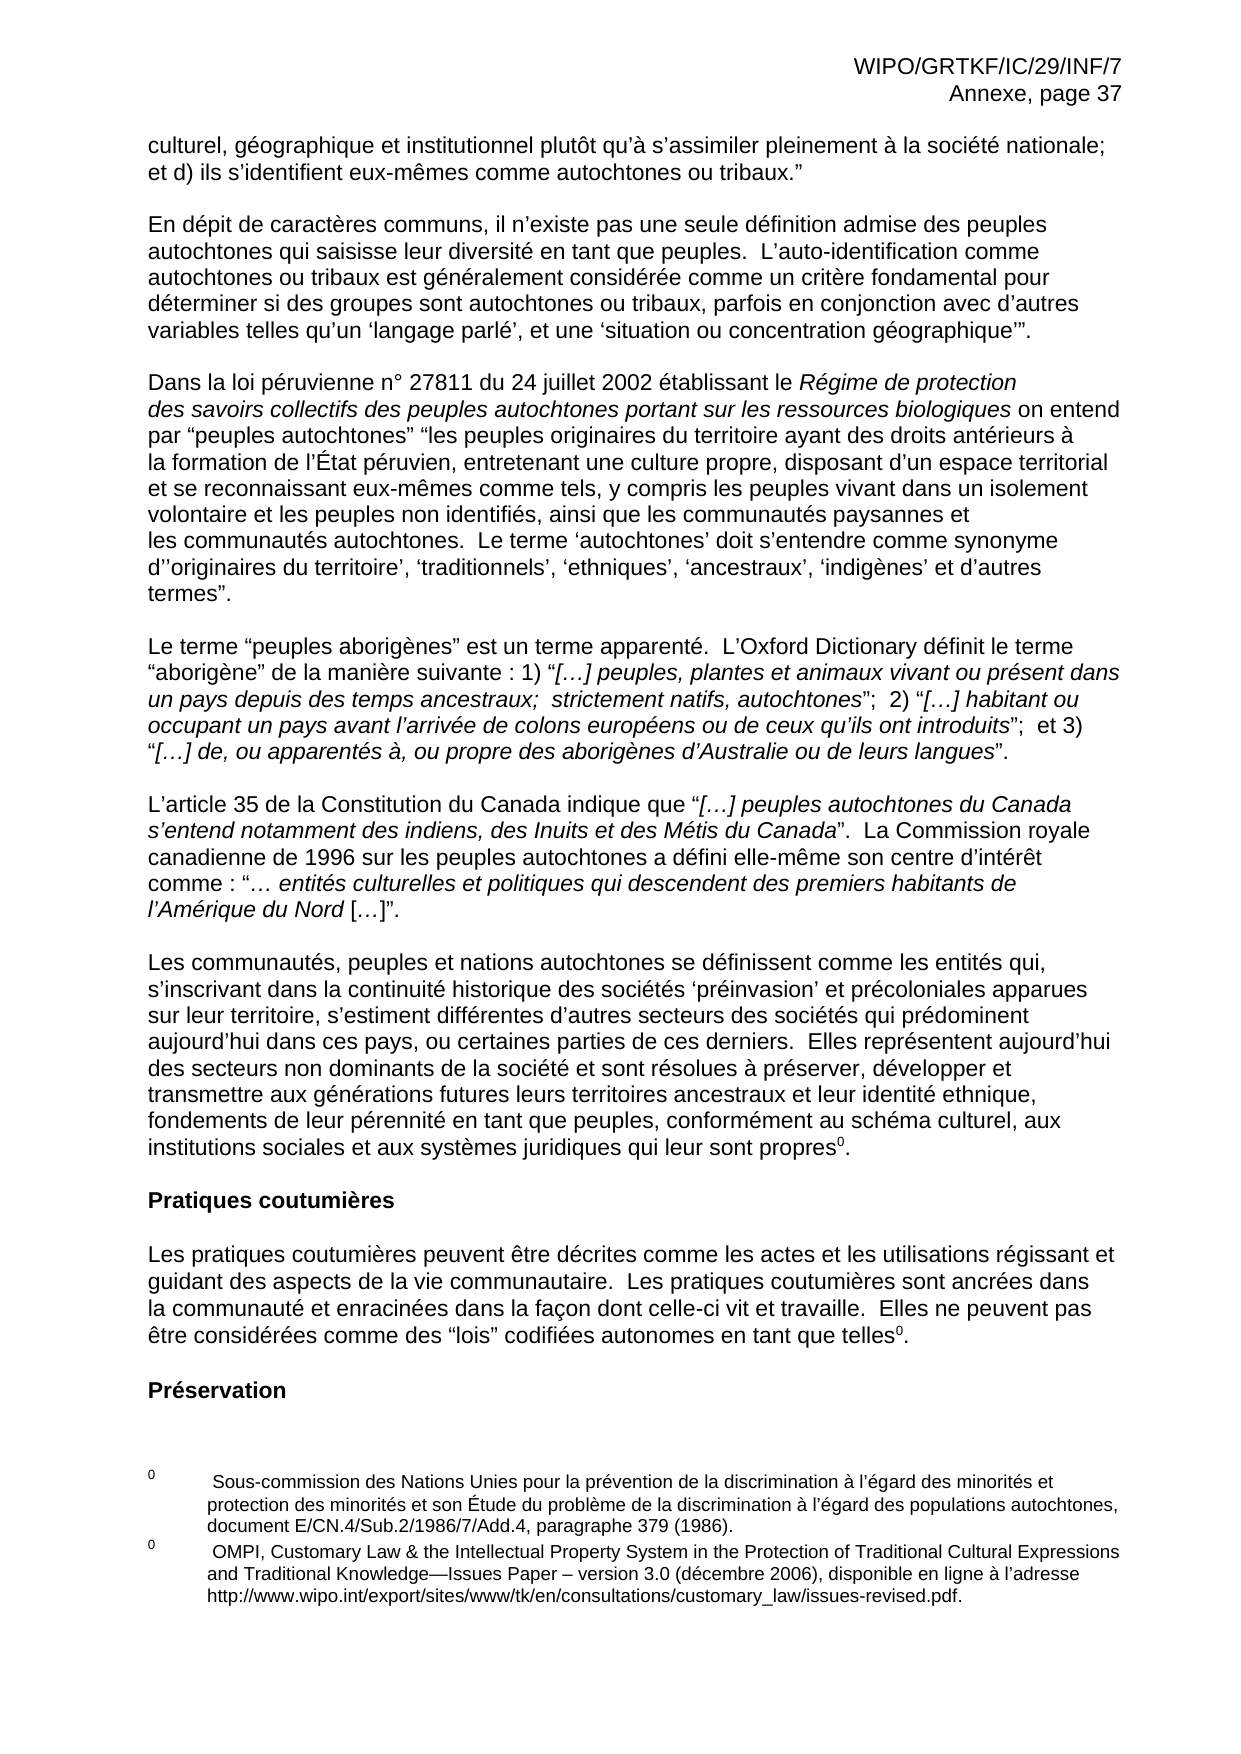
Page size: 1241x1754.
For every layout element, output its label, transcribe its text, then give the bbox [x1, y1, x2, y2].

subtitle Préservation [148, 1376, 1122, 1403]
text Dans la loi péruvienne n° 27811 du 24 juillet 2002 établissant le Régime de protection des savoirs collectifs des peuples autochtones portant sur les ressources biologiques on entend par “peuples autochtones” “les peuples originaires du territoire ayant des droits antérieurs à la formation de l’État péruvien, entretenant une culture propre, disposant d’un espace territorial et se reconnaissant eux-mêmes comme tels, y compris les peuples vivant dans un isolement volontaire et les peuples non identifiés, ainsi que les communautés paysannes et les communautés autochtones. Le terme ‘autochtones’ doit s’entendre comme synonyme d’’originaires du territoire’, ‘traditionnels’, ‘ethniques’, ‘ancestraux’, ‘indigènes’ et d’autres termes”. [148, 369, 1122, 607]
text Les communautés, peuples et nations autochtones se définissent comme les entités qui, s’inscrivant dans la continuité historique des sociétés ‘préinvasion’ et précoloniales apparues sur leur territoire, s’estiment différentes d’autres secteurs des sociétés qui prédominent aujourd’hui dans ces pays, ou certaines parties de ces derniers. Elles représentent aujourd’hui des secteurs non dominants de la société et sont résolues à préserver, développer et transmettre aux générations futures leurs territoires ancestraux et leur identité ethnique, fondements de leur pérennité en tant que peuples, conformément au schéma culturel, aux institutions sociales et aux systèmes juridiques qui leur sont propres. [148, 949, 1122, 1160]
text Il est indiqué dans le document intitulé “Le PNUD et les peuples autochtones : une politique d’engagement“, que : “…a) les peuples autochtones vivent ordinairement dans les limites de territoires ancestraux géographiquement distincts (ou maintiennent des liens avec ceux-ci); b) ils tendent à conserver des institutions sociales, économiques et politiques distinctes à l’intérieur de leurs territoires; c) ils aspirent généralement à demeurer distincts sur les plans culturel, géographique et institutionnel plutôt qu’à s’assimiler pleinement à la société nationale; et d) ils s’identifient eux-mêmes comme autochtones ou tribaux.” [148, 132, 1122, 185]
text L’article 35 de la Constitution du Canada indique que “[…] peuples autochtones du Canada s’entend notamment des indiens, des Inuits et des Métis du Canada”. La Commission royale canadienne de 1996 sur les peuples autochtones a défini elle-même son centre d’intérêt comme : “… entités culturelles et politiques qui descendent des premiers habitants de l’Amérique du Nord […]”. [148, 791, 1122, 923]
text En dépit de caractères communs, il n’existe pas une seule définition admise des peuples autochtones qui saisisse leur diversité en tant que peuples. L’auto-identification comme autochtones ou tribaux est généralement considérée comme un critère fondamental pour déterminer si des groupes sont autochtones ou tribaux, parfois en conjonction avec d’autres variables telles qu’un ‘langage parlé’, et une ‘situation ou concentration géographique’”. [148, 211, 1122, 343]
text Le terme “peuples aborigènes” est un terme apparenté. L’Oxford Dictionary définit le terme “aborigène” de la manière suivante : 1) “[…] peuples, plantes et animaux vivant ou présent dans un pays depuis des temps ancestraux; strictement natifs, autochtones”; 2) “[…] habitant ou occupant un pays avant l’arrivée de colons européens ou de ceux qu’ils ont introduits”; et 3) “[…] de, ou apparentés à, ou propre des aborigènes d’Australie ou de leurs langues”. [148, 633, 1122, 765]
text Les pratiques coutumières peuvent être décrites comme les actes et les utilisations régissant et guidant des aspects de la vie communautaire. Les pratiques coutumières sont ancrées dans la communauté et enracinées dans la façon dont celle-ci vit et travaille. Elles ne peuvent pas être considérées comme des “lois” codifiées autonomes en tant que telles. [148, 1241, 1122, 1349]
subtitle Pratiques coutumières [148, 1186, 1122, 1213]
